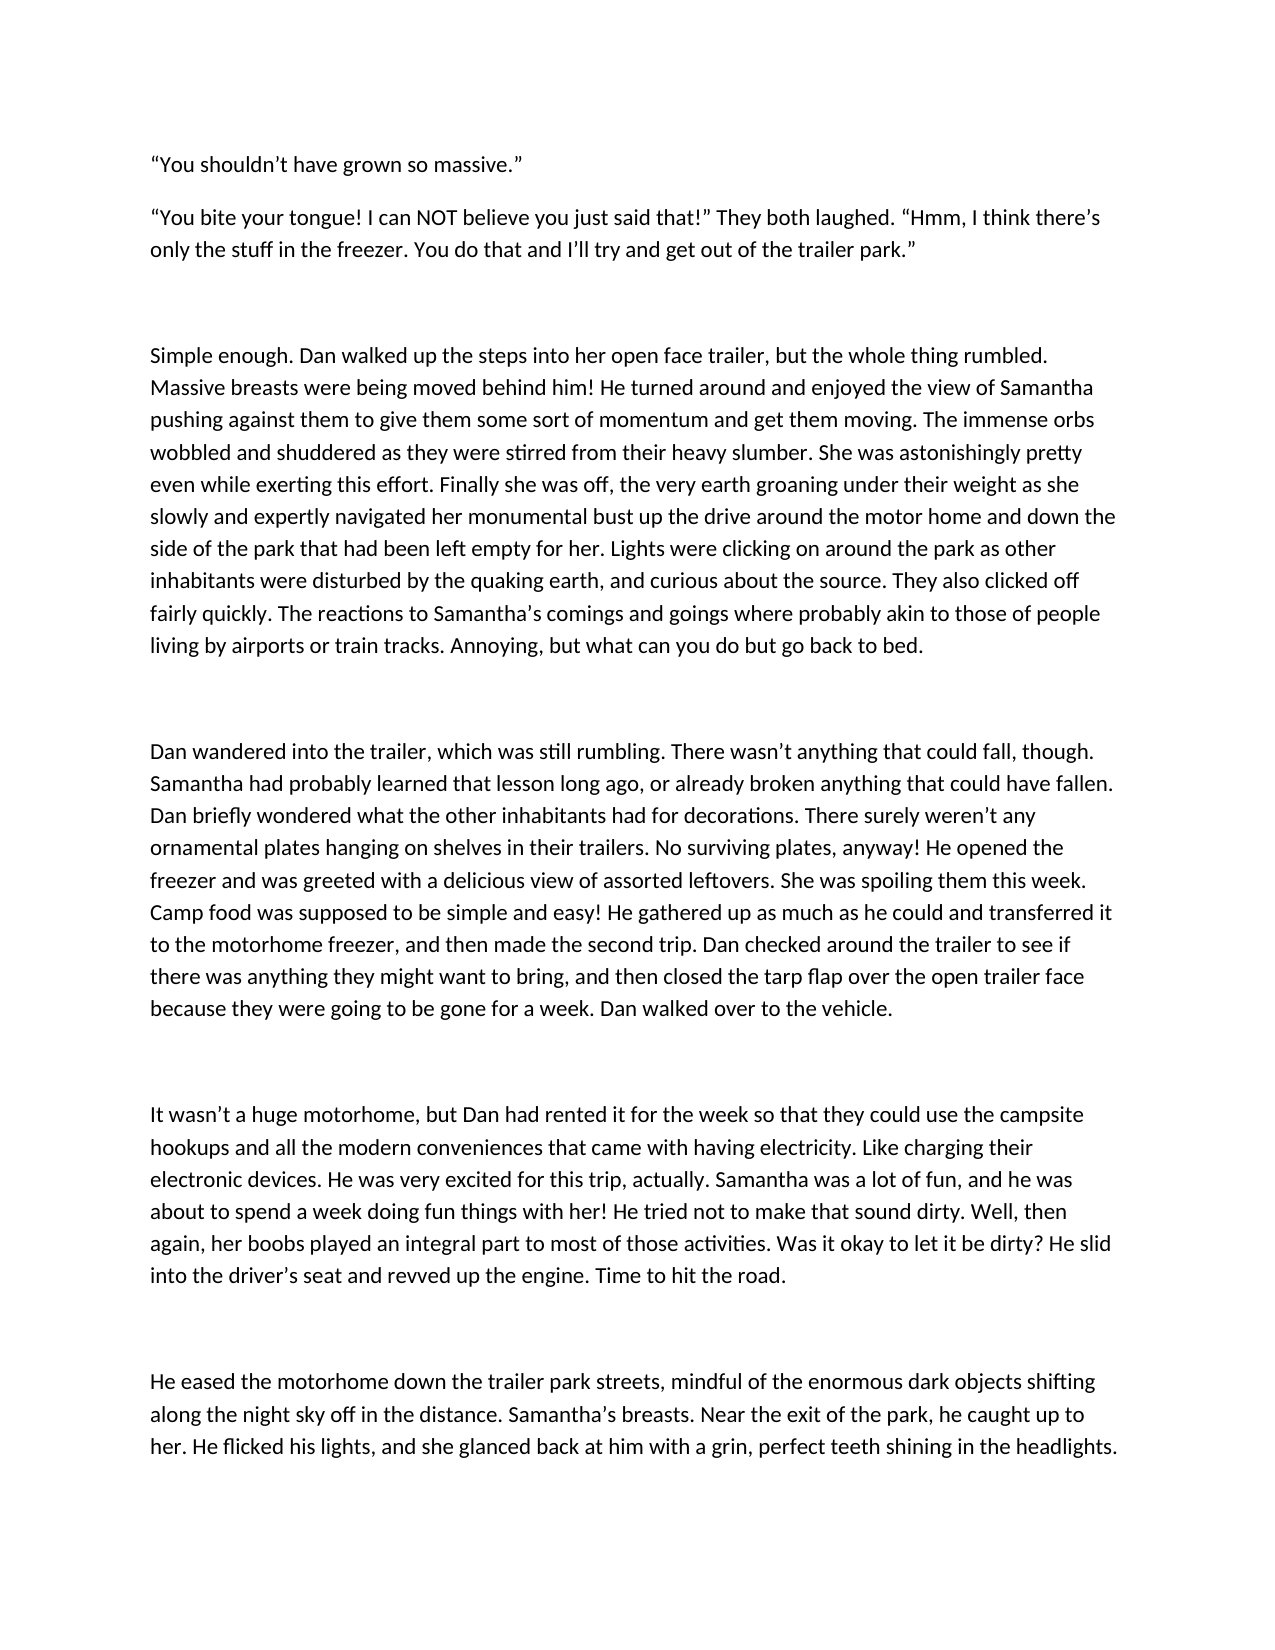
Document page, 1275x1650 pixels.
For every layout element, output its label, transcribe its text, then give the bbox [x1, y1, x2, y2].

text He eased the motorhome down the trailer park streets, mindful of the enormous dark objects shifting along the night sky off in the distance. Samantha’s breasts. Near the exit of the park, he caught up to her. He flicked his lights, and she glanced back at him with a grin, perfect teeth shining in the headlights. [150, 1367, 1125, 1460]
text “You shouldn’t have grown so massive.” [150, 150, 1125, 178]
text Dan wandered into the trailer, which was still rumbling. There wasn’t anything that could fall, though. Samantha had probably learned that lesson long ago, or already broken anything that could have fallen. Dan briefly wondered what the other inhabitants had for decorations. There surely weren’t any ornamental plates hanging on shelves in their trailers. No surviving plates, anyway! He opened the freezer and was greeted with a delicious view of assorted leftovers. She was spoiling them this week. Camp food was supposed to be simple and easy! He gathered up as much as he could and transferred it to the motorhome freezer, and then made the second trip. Dan checked around the trailer to see if there was anything they might want to bring, and then closed the tarp flap over the open trailer face because they were going to be gone for a week. Dan walked over to the vehicle. [150, 737, 1125, 1022]
text “You bite your tongue! I can NOT believe you just said that!” They both laughed. “Hmm, I think there’s only the stuff in the freezer. You do that and I’ll try and get out of the trailer park.” [150, 203, 1125, 263]
text It wasn’t a huge motorhome, but Dan had rented it for the week so that they could use the campsite hookups and all the modern conveniences that came with having electricity. Like charging their electronic devices. He was very excited for this trip, actually. Samantha was a lot of fun, and he was about to spend a week doing fun things with her! He tried not to make that sound dirty. Well, then again, her boobs played an integral part to most of those activities. Was it okay to let it be dirty? He slid into the driver’s seat and revved up the engine. Time to hit the road. [150, 1101, 1125, 1289]
text Simple enough. Dan walked up the steps into her open face trailer, but the whole thing rumbled. Massive breasts were being moved behind him! He turned around and enjoyed the view of Samantha pushing against them to give them some sort of momentum and get them moving. The immense orbs wobbled and shuddered as they were stirred from their heavy slumber. She was astonishingly pretty even while exerting this effort. Finally she was off, the very earth groaning under their weight as she slowly and expertly navigated her monumental bust up the drive around the motor home and down the side of the park that had been left empty for her. Lights were clicking on around the park as other inhabitants were disturbed by the quaking earth, and curious about the source. They also clicked off fairly quickly. The reactions to Samantha’s comings and goings where probably akin to those of people living by airports or train tracks. Annoying, but what can you do but go back to bed. [150, 341, 1125, 659]
